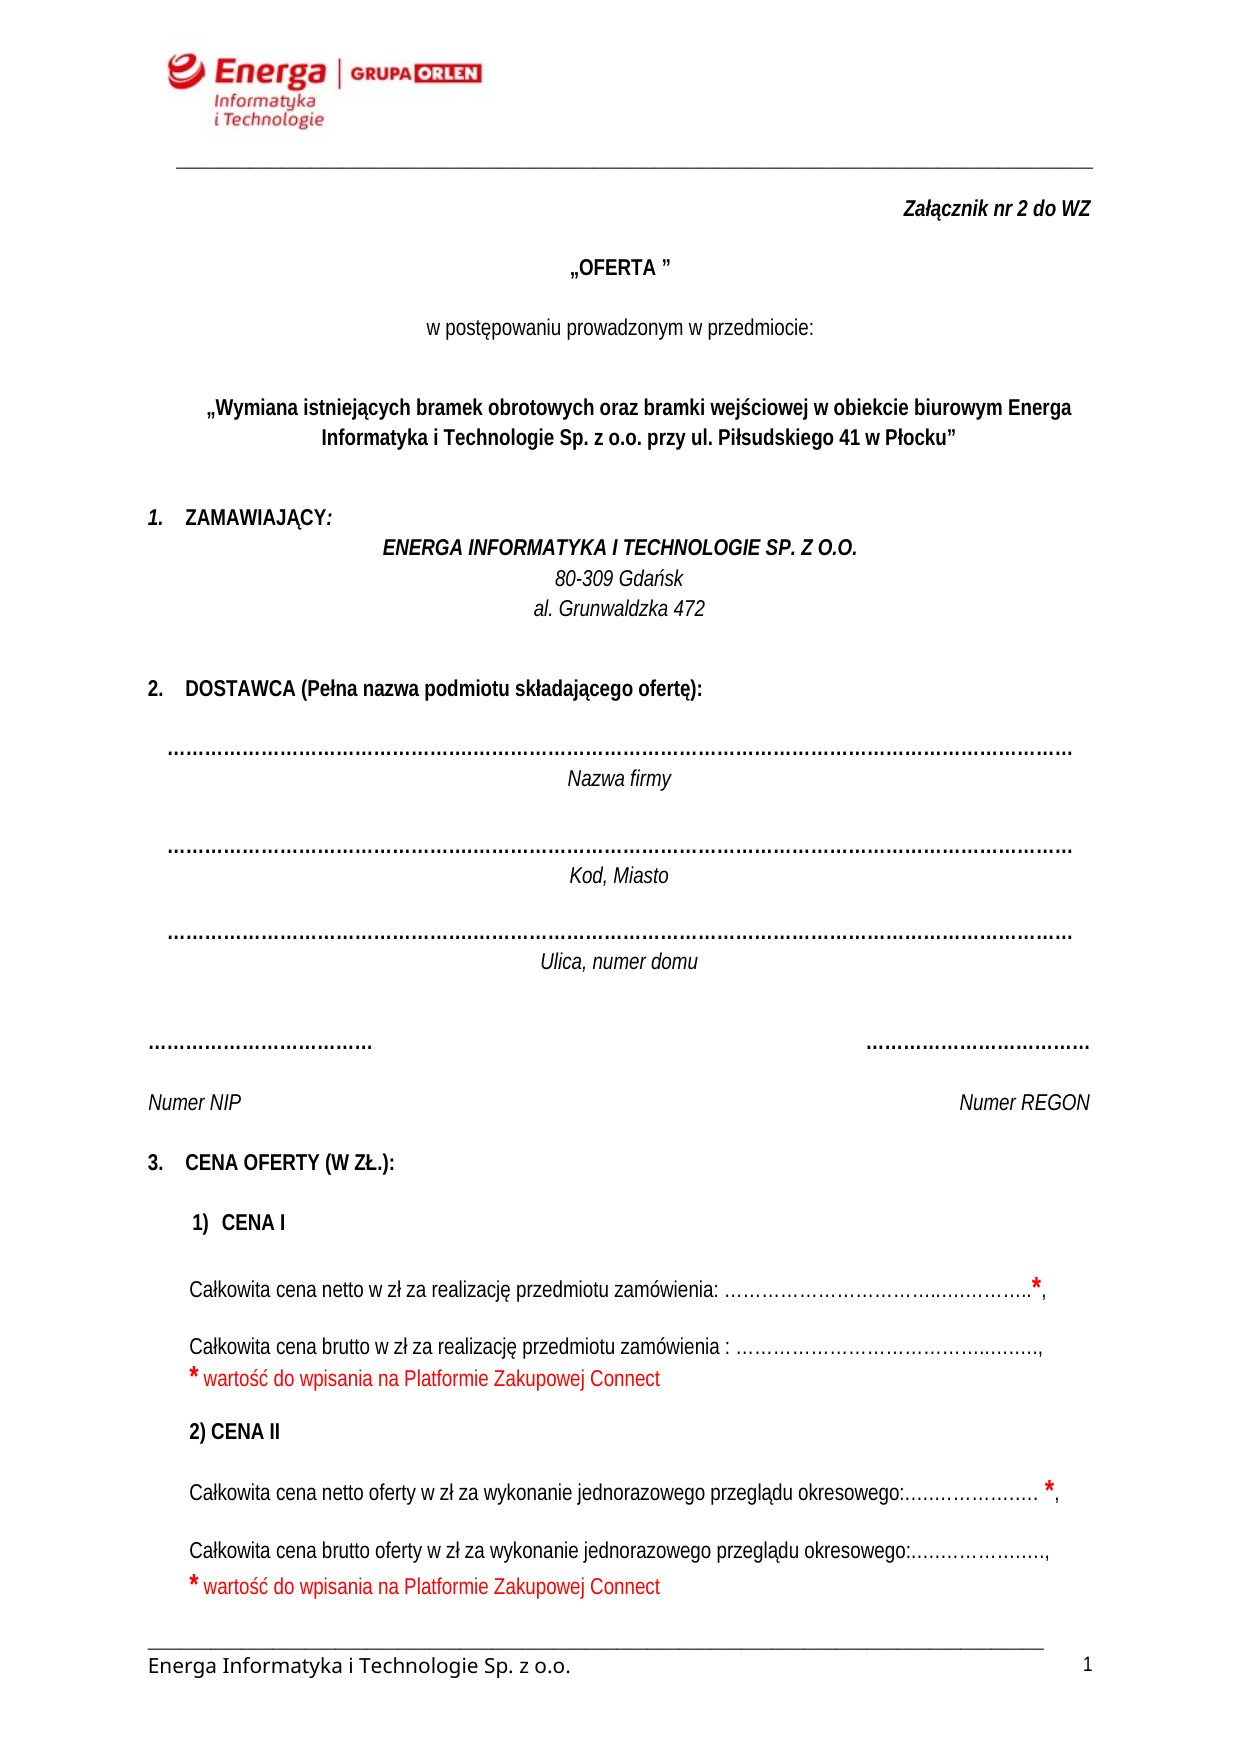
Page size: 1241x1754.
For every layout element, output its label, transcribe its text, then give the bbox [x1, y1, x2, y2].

text 80-309 Gdańsk [148, 564, 1092, 591]
text Nazwa firmy [148, 764, 1092, 791]
text Całkowita cena netto oferty w zł za wykonanie jednorazowego przeglądu okresowego:.….………….…. *, [189, 1473, 1092, 1507]
text al. Grunwaldzka 472 [148, 595, 1092, 621]
text Numer NIP Numer REGON [148, 1088, 1092, 1115]
text * wartość do wpisania na Platformie Zakupowej Connect [189, 1359, 1092, 1393]
text Ulica, numer domu [148, 948, 1092, 974]
text Kod, Miasto [148, 862, 1092, 889]
list CENA OFERTY (W ZŁ.): [148, 1149, 1092, 1175]
text ENERGA INFORMATYKA I TECHNOLOGIE SP. Z O.O. [148, 534, 1092, 561]
picture [147, 38, 498, 141]
text „Wymiana istniejących bramek obrotowych oraz bramki wejściowej w obiekcie biurowym Energa Informatyka i Technologie Sp. z o.o. przy ul. Piłsudskiego 41 w Płocku” [185, 394, 1092, 450]
text Całkowita cena brutto w zł za realizację przedmiotu zamówienia : …………………………………..….…., [189, 1333, 1092, 1359]
text Załącznik nr 2 do WZ [148, 195, 1092, 221]
text Całkowita cena brutto oferty w zł za wykonanie jednorazowego przeglądu okresowego:.….………….…., [189, 1537, 1092, 1563]
text Całkowita cena netto w zł za realizację przedmiotu zamówienia: ……………………………..….………..*, [148, 1270, 1092, 1303]
text ……………………………… ……………………………… [148, 1028, 1092, 1084]
text 2) CENA II [189, 1418, 1092, 1444]
text w postępowaniu prowadzonym w przedmiocie: [148, 313, 1092, 340]
text ………………………………………….…………………………………………………………………………………… [148, 734, 1092, 761]
text * wartość do wpisania na Platformie Zakupowej Connect [189, 1567, 1092, 1600]
text ………………………………………….…………………………………………………………………………………… [148, 832, 1092, 858]
text ………………………………………….…………………………………………………………………………………… [148, 918, 1092, 944]
list CENA I [192, 1209, 1092, 1236]
subtitle „OFERTA ” [148, 254, 1092, 280]
list DOSTAWCA (Pełna nazwa podmiotu składającego ofertę): [148, 675, 1092, 701]
list ZAMAWIAJĄCY: [148, 504, 1092, 530]
